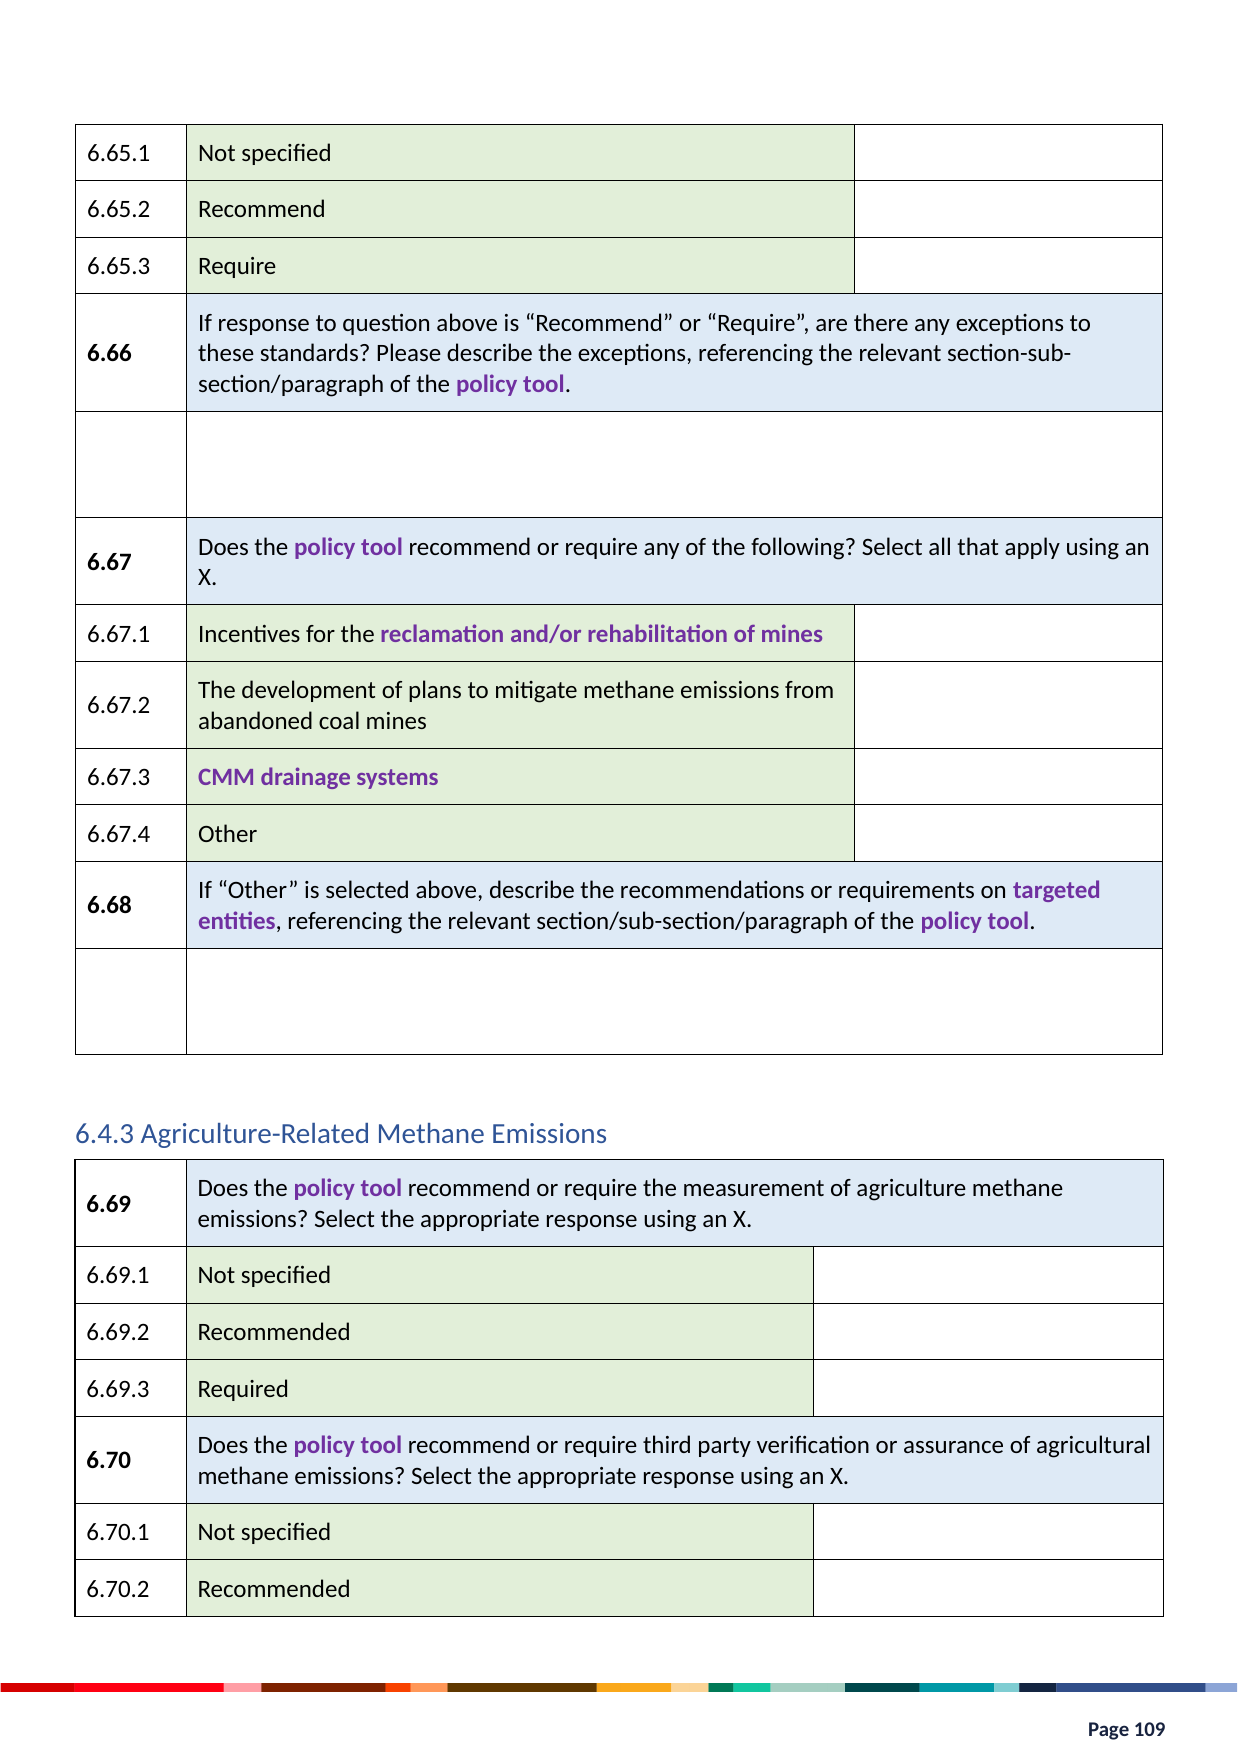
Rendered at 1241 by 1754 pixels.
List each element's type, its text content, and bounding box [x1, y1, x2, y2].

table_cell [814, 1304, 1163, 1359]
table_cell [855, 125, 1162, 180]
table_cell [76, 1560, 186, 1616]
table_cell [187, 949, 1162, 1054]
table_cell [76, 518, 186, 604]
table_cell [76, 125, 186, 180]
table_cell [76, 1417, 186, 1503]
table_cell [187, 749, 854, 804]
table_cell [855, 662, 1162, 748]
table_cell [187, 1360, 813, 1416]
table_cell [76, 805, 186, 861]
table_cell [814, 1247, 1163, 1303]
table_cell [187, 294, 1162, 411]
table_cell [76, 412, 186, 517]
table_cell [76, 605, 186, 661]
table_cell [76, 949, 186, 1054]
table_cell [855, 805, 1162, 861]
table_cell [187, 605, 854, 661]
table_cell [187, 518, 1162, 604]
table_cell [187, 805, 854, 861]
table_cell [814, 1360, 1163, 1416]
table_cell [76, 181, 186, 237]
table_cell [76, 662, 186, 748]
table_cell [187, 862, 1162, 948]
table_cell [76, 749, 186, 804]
subtitle 6.4.3 Agriculture-Related Methane Emissions [75, 1115, 1165, 1151]
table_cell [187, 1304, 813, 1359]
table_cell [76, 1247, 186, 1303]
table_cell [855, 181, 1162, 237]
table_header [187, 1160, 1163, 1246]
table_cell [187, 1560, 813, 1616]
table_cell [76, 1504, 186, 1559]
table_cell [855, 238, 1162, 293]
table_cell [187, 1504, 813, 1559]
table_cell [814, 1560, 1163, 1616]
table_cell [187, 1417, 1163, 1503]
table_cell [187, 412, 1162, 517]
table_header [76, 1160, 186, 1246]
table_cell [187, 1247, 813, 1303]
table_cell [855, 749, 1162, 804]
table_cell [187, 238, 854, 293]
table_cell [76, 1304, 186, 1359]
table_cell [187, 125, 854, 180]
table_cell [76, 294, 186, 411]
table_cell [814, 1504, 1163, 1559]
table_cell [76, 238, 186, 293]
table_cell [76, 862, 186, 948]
picture [0, 1683, 1236, 1692]
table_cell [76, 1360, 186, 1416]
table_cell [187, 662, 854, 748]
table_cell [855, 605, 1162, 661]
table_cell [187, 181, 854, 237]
